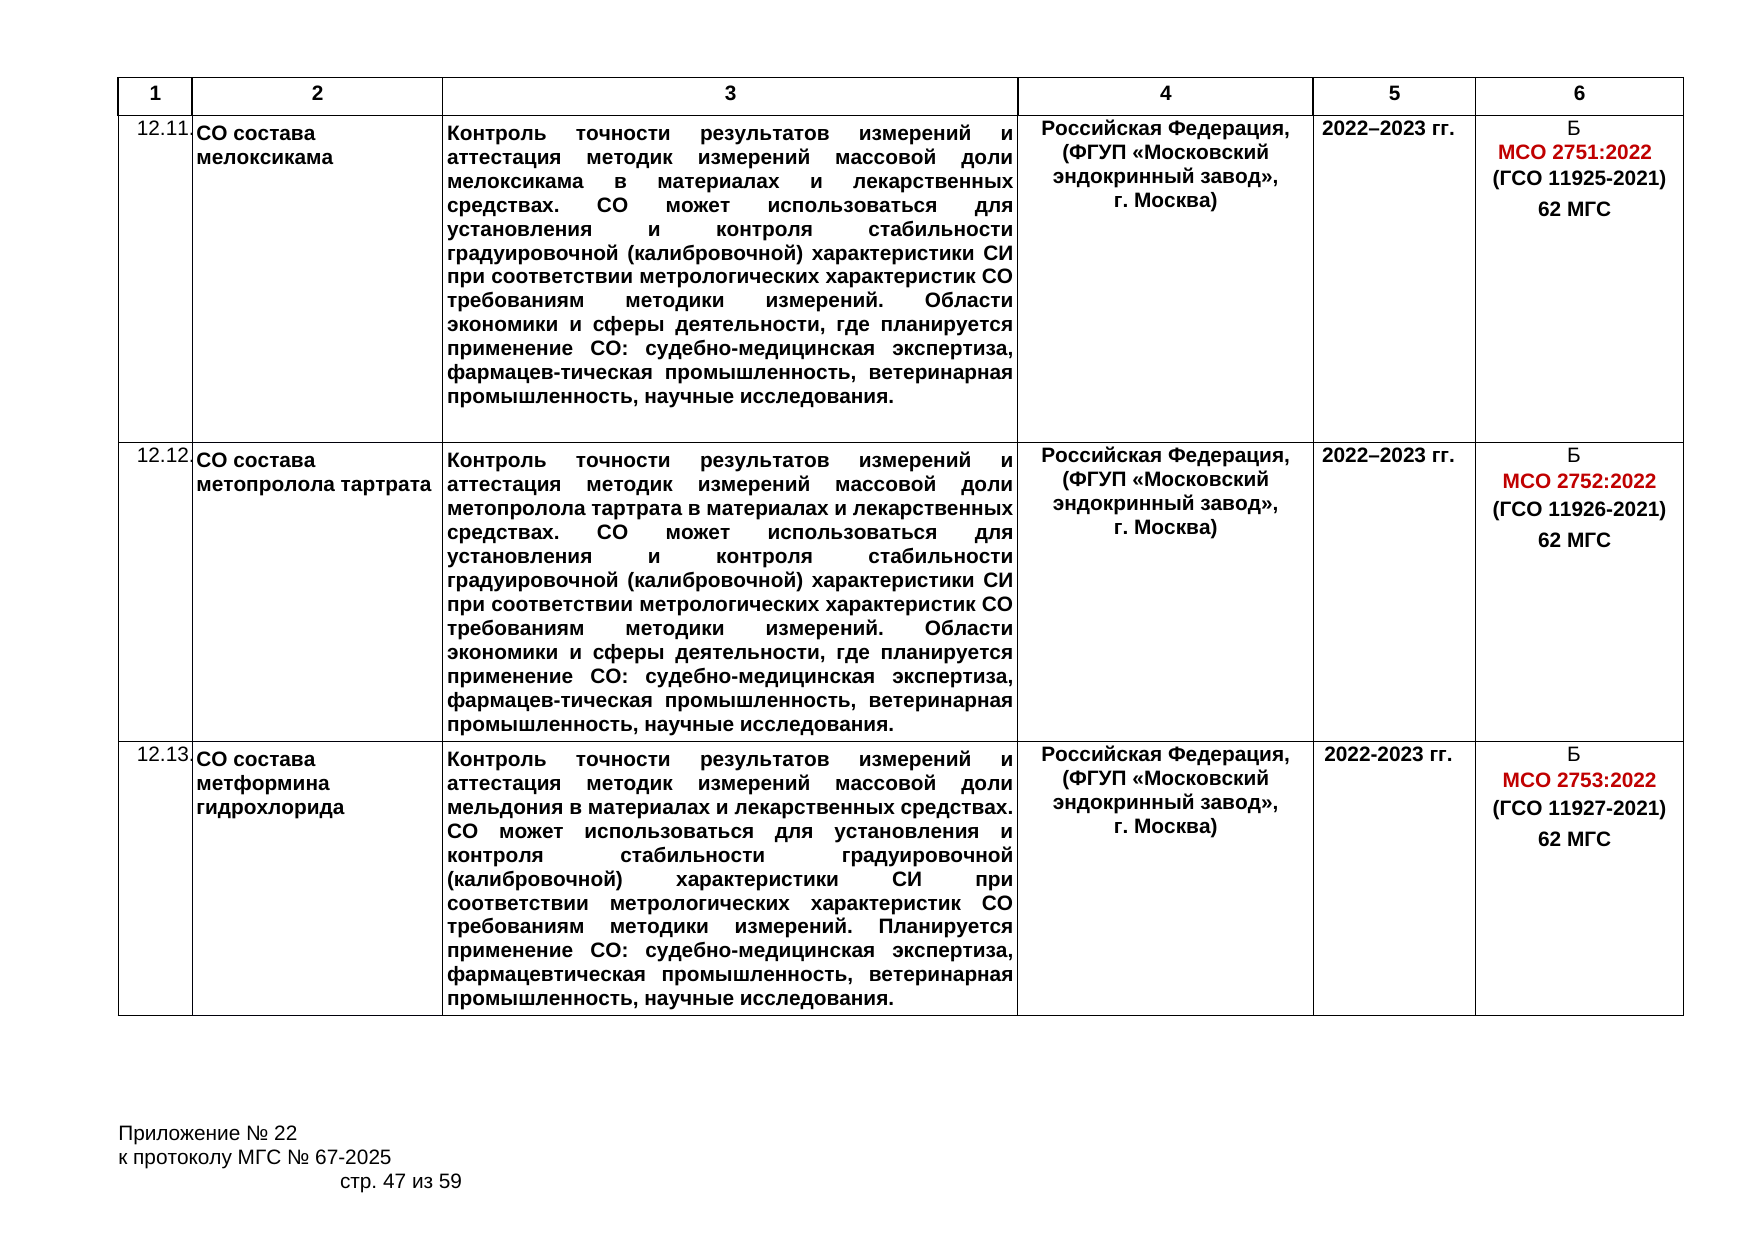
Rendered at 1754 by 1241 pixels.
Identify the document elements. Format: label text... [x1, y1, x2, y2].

table_cell Б МСО 2753:2022 (ГСО 11927-2021) 62 МГС [1476, 742, 1683, 1015]
table_cell 2022–2023 гг. [1314, 116, 1475, 442]
table_cell СО состава мелоксикама [193, 116, 442, 442]
table_cell СО состава метформина гидрохлорида [193, 742, 442, 1015]
table_cell Российская Федерация, (ФГУП «Московский эндокринный завод», г. Москва) [1018, 116, 1313, 442]
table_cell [1018, 742, 1313, 1015]
table_cell Контроль точности результатов измерений и аттестация методик измерений массовой доли метопролола тартрата в материалах и лекарственных средствах. СО может использоваться для установления и контроля стабильности градуировочной (калибровочной) характеристики СИ при соответствии метрологических характеристик СО требованиям методики измерений. Области экономики и сферы деятельности, где планируется применение СО: судебно-медицинская экспертиза, фармацев-тическая промышленность, ветеринарная промышленность, научные исследования. [443, 443, 1017, 741]
table_cell СО состава метопролола тартрата [193, 443, 442, 741]
table_cell [119, 116, 192, 442]
table_cell 2022-2023 гг. [1314, 742, 1475, 1015]
table_header 1 [119, 78, 191, 114]
table_cell 2022–2023 гг. [1314, 443, 1475, 741]
table_header 3 [443, 78, 1017, 114]
table_header 4 [1019, 78, 1312, 114]
table_cell Российская Федерация, (ФГУП «Московский эндокринный завод», г. Москва) [1018, 443, 1313, 741]
table_cell [119, 742, 192, 1015]
table_header 6 [1476, 78, 1683, 114]
table_cell Б МСО 2752:2022 (ГСО 11926-2021) 62 МГС [1476, 443, 1683, 741]
table_cell Б МСО 2751:2022 (ГСО 11925-2021) 62 МГС [1476, 116, 1683, 442]
table_cell Контроль точности результатов измерений и аттестация методик измерений массовой доли мельдония в материалах и лекарственных средствах. СО может использоваться для установления и контроля стабильности градуировочной (калибровочной) характеристики СИ при соответствии метрологических характеристик СО требованиям методики измерений. Планируется применение СО: судебно-медицинская экспертиза, фармацевтическая промышленность, ветеринарная промышленность, научные исследования. [443, 742, 1017, 1015]
table_header 5 [1314, 78, 1475, 114]
table_header 2 [193, 78, 442, 114]
table_cell Контроль точности результатов измерений и аттестация методик измерений массовой доли мелоксикама в материалах и лекарственных средствах. СО может использоваться для установления и контроля стабильности градуировочной (калибровочной) характеристики СИ при соответствии метрологических характеристик СО требованиям методики измерений. Области экономики и сферы деятельности, где планируется применение СО: судебно-медицинская экспертиза, фармацев-тическая промышленность, ветеринарная промышленность, научные исследования. [443, 116, 1017, 442]
table_cell [119, 443, 192, 741]
